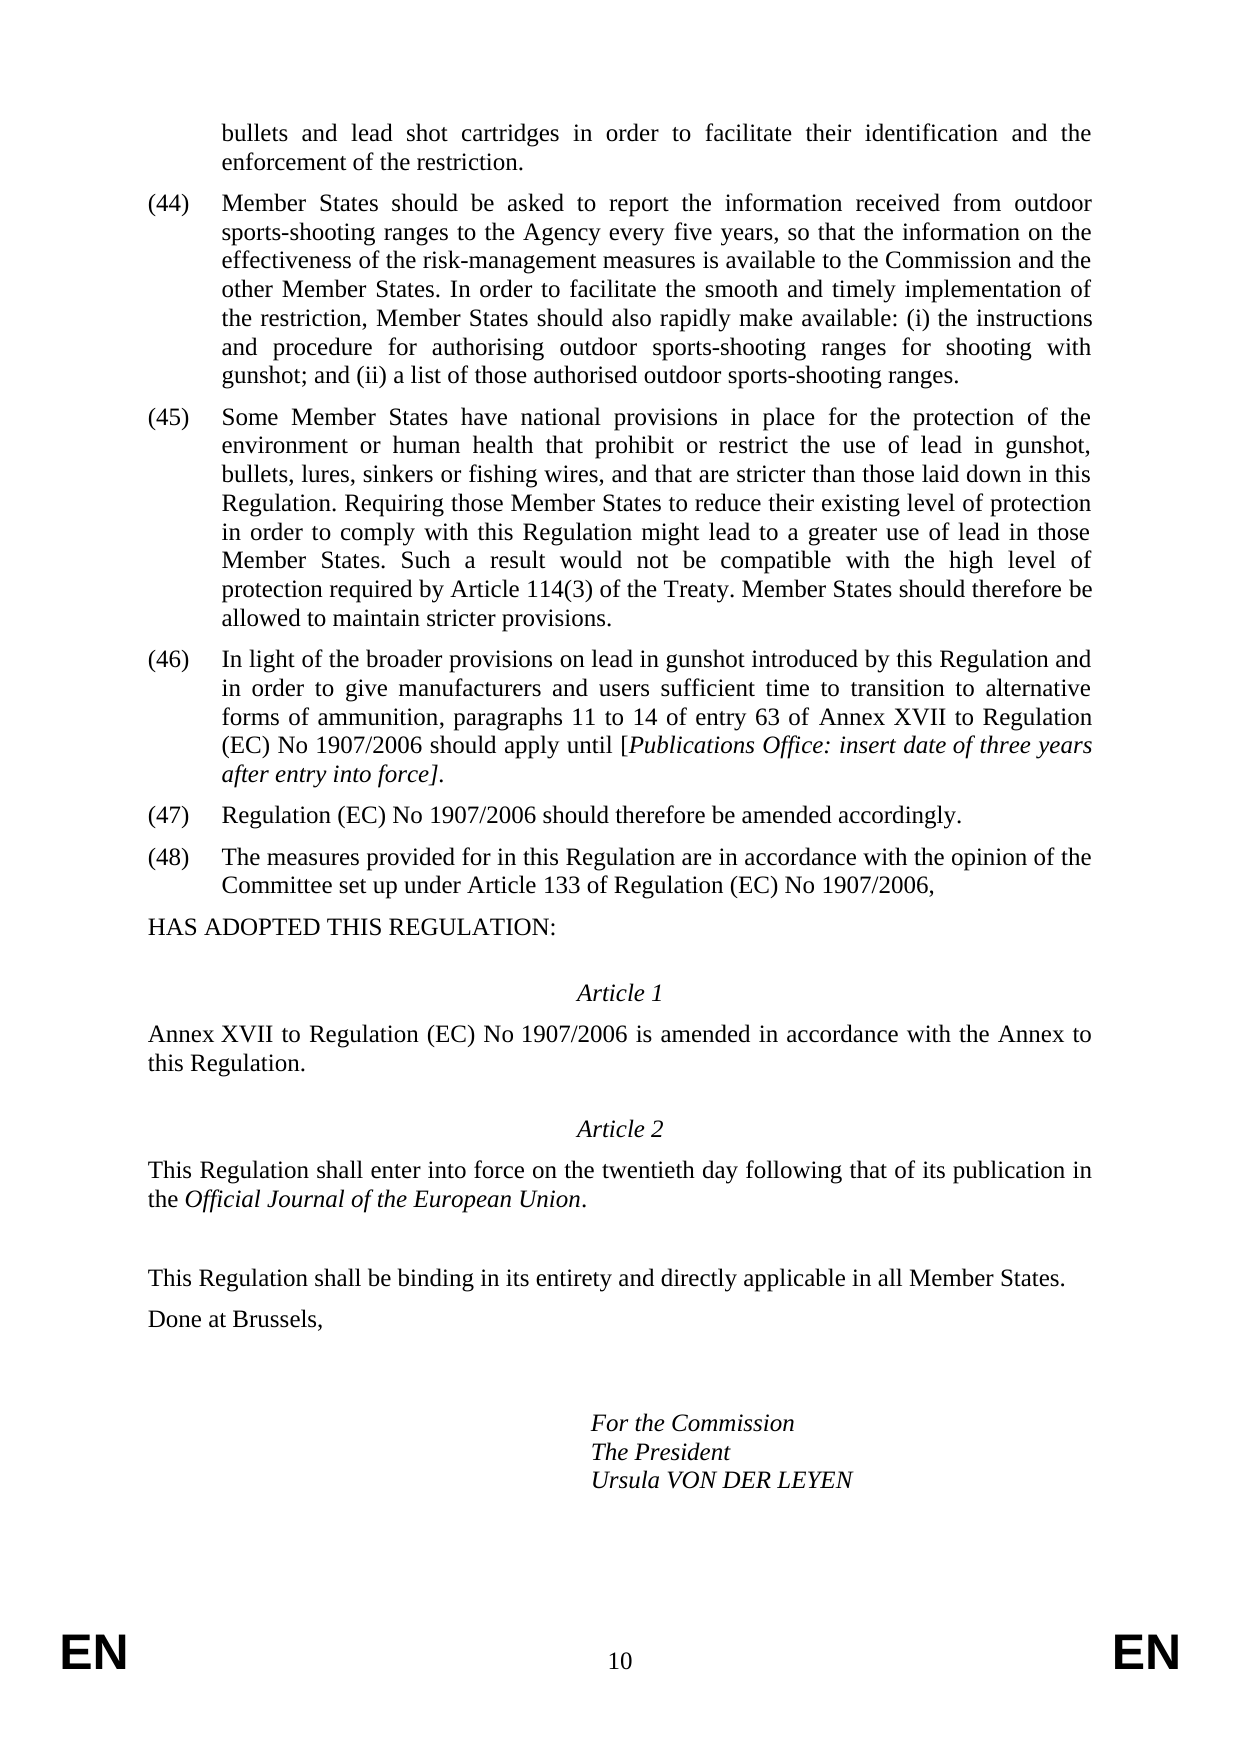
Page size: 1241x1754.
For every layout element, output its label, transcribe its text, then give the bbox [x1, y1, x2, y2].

text Member States should be asked to report the information received from outdoor sports-shooting ranges to the Agency every five years, so that the information on the effectiveness of the risk-management measures is available to the Commission and the other Member States. In order to facilitate the smooth and timely implementation of the restriction, Member States should also rapidly make available: (i) the instructions and procedure for authorising outdoor sports-shooting ranges for shooting with gunshot; and (ii) a list of those authorised outdoor sports-shooting ranges. [148, 188, 1093, 389]
text This Regulation shall enter into force on the twentieth day following that of its publication in the Official Journal of the European Union. [148, 1156, 1093, 1213]
text The President Ursula VON DER LEYEN [148, 1437, 1093, 1494]
text HAS ADOPTED THIS REGULATION: [148, 912, 1093, 941]
text Regulation (EC) No 1907/2006 should therefore be amended accordingly. [148, 801, 1093, 829]
text Article 2 [148, 1114, 1093, 1143]
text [148, 118, 1093, 176]
text In light of the broader provisions on lead in gunshot introduced by this Regulation and in order to give manufacturers and users sufficient time to transition to alternative forms of ammunition, paragraphs 11 to 14 of entry 63 of Annex XVII to Regulation (EC) No 1907/2006 should apply until [Publications Office: insert date of three years after entry into force]. [148, 644, 1093, 788]
text The measures provided for in this Regulation are in accordance with the opinion of the Committee set up under Article 133 of Regulation (EC) No 1907/2006, [148, 842, 1093, 899]
text This Regulation shall be binding in its entirety and directly applicable in all Member States. [148, 1263, 1093, 1292]
text Article 1 [148, 978, 1093, 1007]
text Some Member States have national provisions in place for the protection of the environment or human health that prohibit or restrict the use of lead in gunshot, bullets, lures, sinkers or fishing wires, and that are stricter than those laid down in this Regulation. Requiring those Member States to reduce their existing level of protection in order to comply with this Regulation might lead to a greater use of lead in those Member States. Such a result would not be compatible with the high level of protection required by Article 114(3) of the Treaty. Member States should therefore be allowed to maintain stricter provisions. [148, 402, 1093, 632]
text Done at Brussels, [148, 1304, 1093, 1333]
text Annex XVII to Regulation (EC) No 1907/2006 is amended in accordance with the Annex to this Regulation. [148, 1019, 1093, 1077]
text For the Commission [148, 1408, 1093, 1437]
